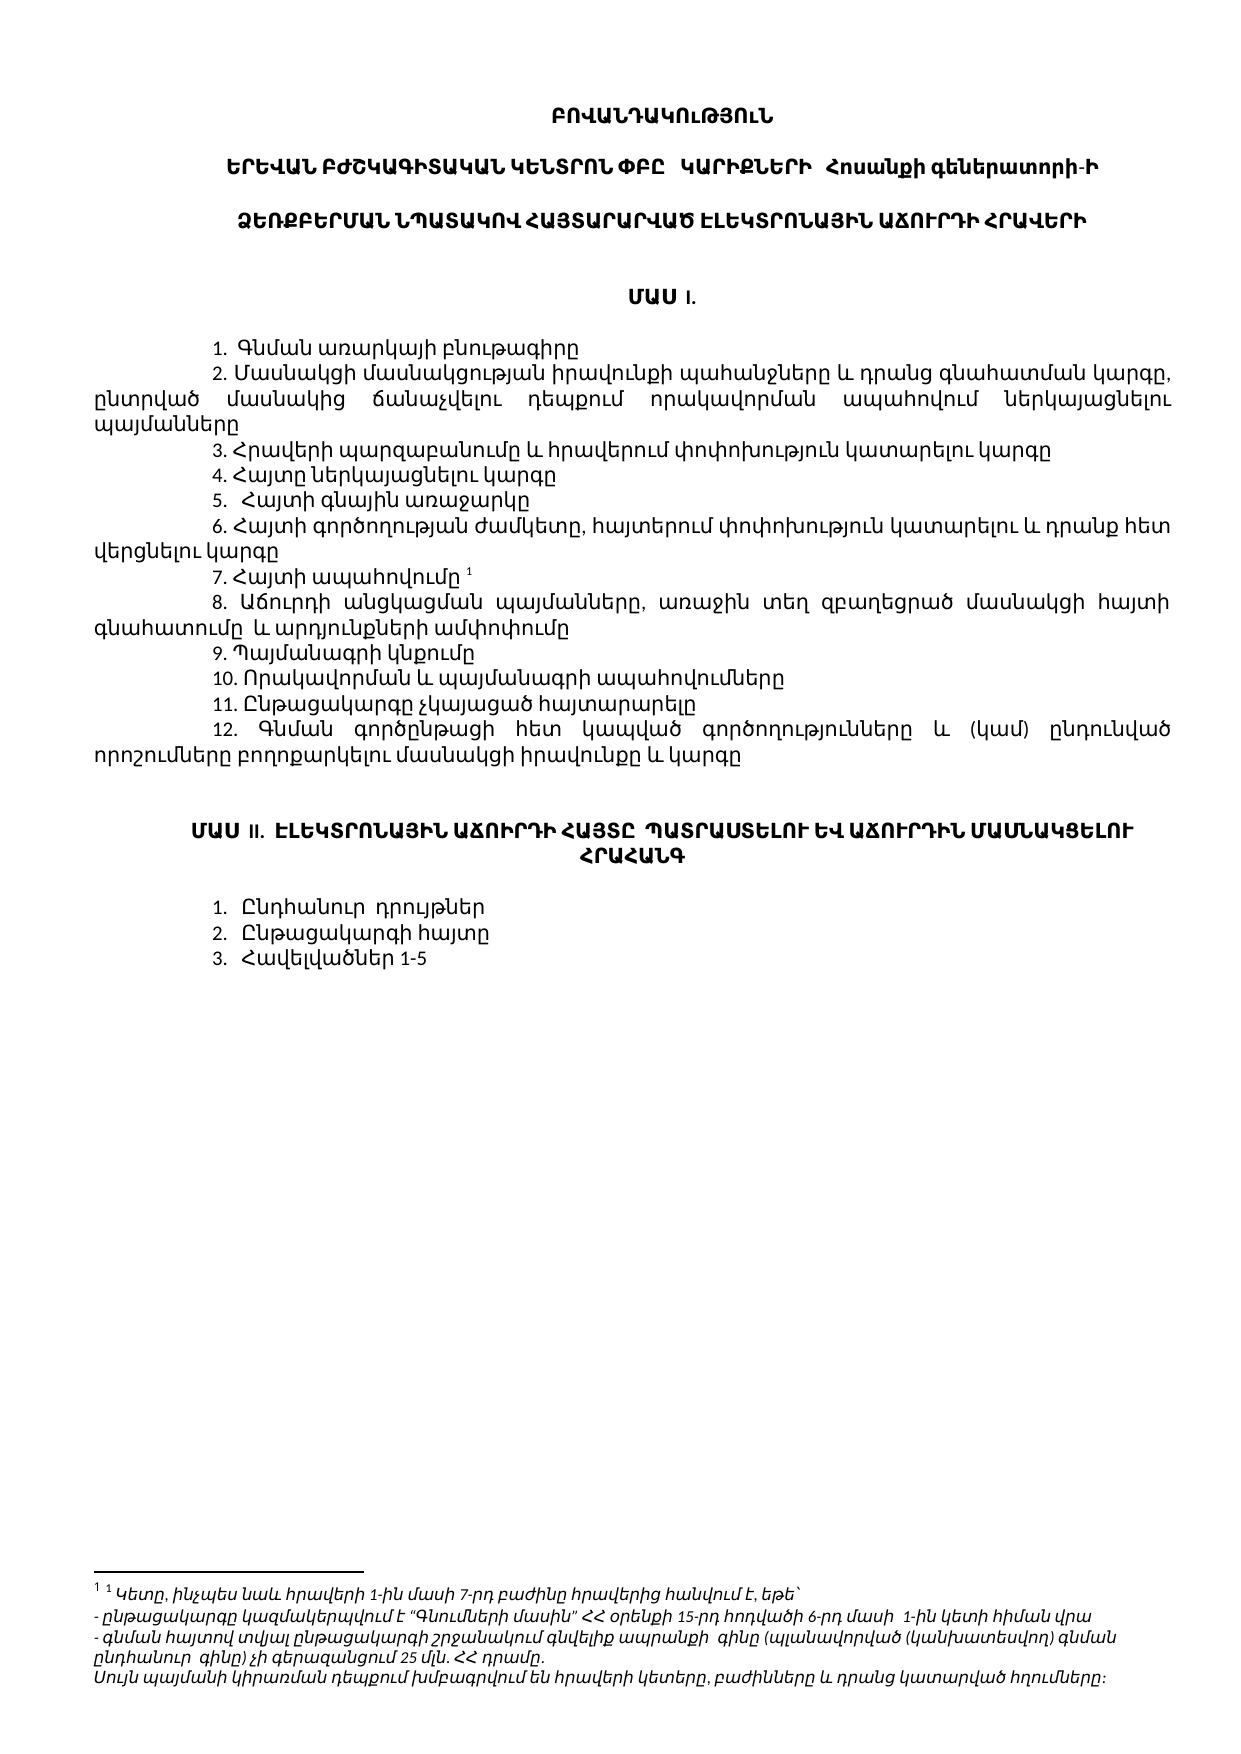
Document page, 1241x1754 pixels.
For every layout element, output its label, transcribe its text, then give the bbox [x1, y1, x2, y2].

text 10. Որակավորման և պայմանագրի ապահովումները [94, 666, 1171, 691]
text ՄԱՍ II. ԷԼԵԿՏՐՈՆԱՅԻՆ ԱՃՈԻՐԴԻ ՀԱՅՏԸ ՊԱՏՐԱՍՏԵԼՈՒ ԵՎ ԱՃՈՒՐԴԻՆ ՄԱՍՆԱԿՑԵԼՈՒ ՀՐԱՀԱՆԳ [94, 818, 1171, 869]
text 3. Հավելվածներ 1-5 [94, 945, 1171, 971]
text 2. Ընթացակարգի հայտը [94, 920, 1171, 945]
text ՁԵՌՔԲԵՐՄԱՆ ՆՊԱՏԱԿՈՎ ՀԱՅՏԱՐԱՐՎԱԾ ԷԼԵԿՏՐՈՆԱՅԻՆ ԱՃՈՒՐԴԻ ՀՐԱՎԵՐԻ [94, 208, 1171, 233]
text 4. Հայտը ներկայացնելու կարգը [94, 462, 1171, 488]
text 1. Ընդհանուր դրույթներ [94, 894, 1171, 920]
text ՄԱՍ I. [94, 284, 1171, 310]
text 3. Հրավերի պարզաբանումը և հրավերում փոփոխություն կատարելու կարգը [94, 437, 1171, 462]
text 1. Գնման առարկայի բնութագիրը [94, 335, 1171, 361]
text 11. Ընթացակարգը չկայացած հայտարարելը [94, 691, 1171, 716]
text 7. Հայտի ապահովումը 1 [94, 564, 1171, 589]
text 9. Պայմանագրի կնքումը [94, 640, 1171, 666]
text ԲՈՎԱՆԴԱԿՈւԹՅՈւՆ [94, 103, 1171, 128]
text ԵՐԵՎԱՆ ԲԺՇԿԱԳԻՏԱԿԱՆ ԿԵՆՏՐՈՆ ՓԲԸ ԿԱՐԻՔՆԵՐԻ Հոսանքի գեներատորի-Ի [94, 154, 1171, 179]
text 8. Աճուրդի անցկացման պայմանները, առաջին տեղ զբաղեցրած մասնակցի հայտի գնահատումը և արդյունքների ամփոփումը [94, 589, 1171, 640]
text 6. Հայտի գործողության ժամկետը, հայտերում փոփոխություն կատարելու և դրանք հետ վերցնելու կարգը [94, 513, 1171, 564]
text 5. Հայտի գնային առաջարկը [94, 488, 1171, 513]
text 2. Մասնակցի մասնակցության իրավունքի պահանջները և դրանց գնահատման կարգը, ընտրված մասնակից ճանաչվելու դեպքում որակավորման ապահովում ներկայացնելու պայմանները [94, 361, 1171, 437]
text 12. Գնման գործընթացի հետ կապված գործողությունները և (կամ) ընդունված որոշումները բողոքարկելու մասնակցի իրավունքը և կարգը [94, 716, 1171, 767]
